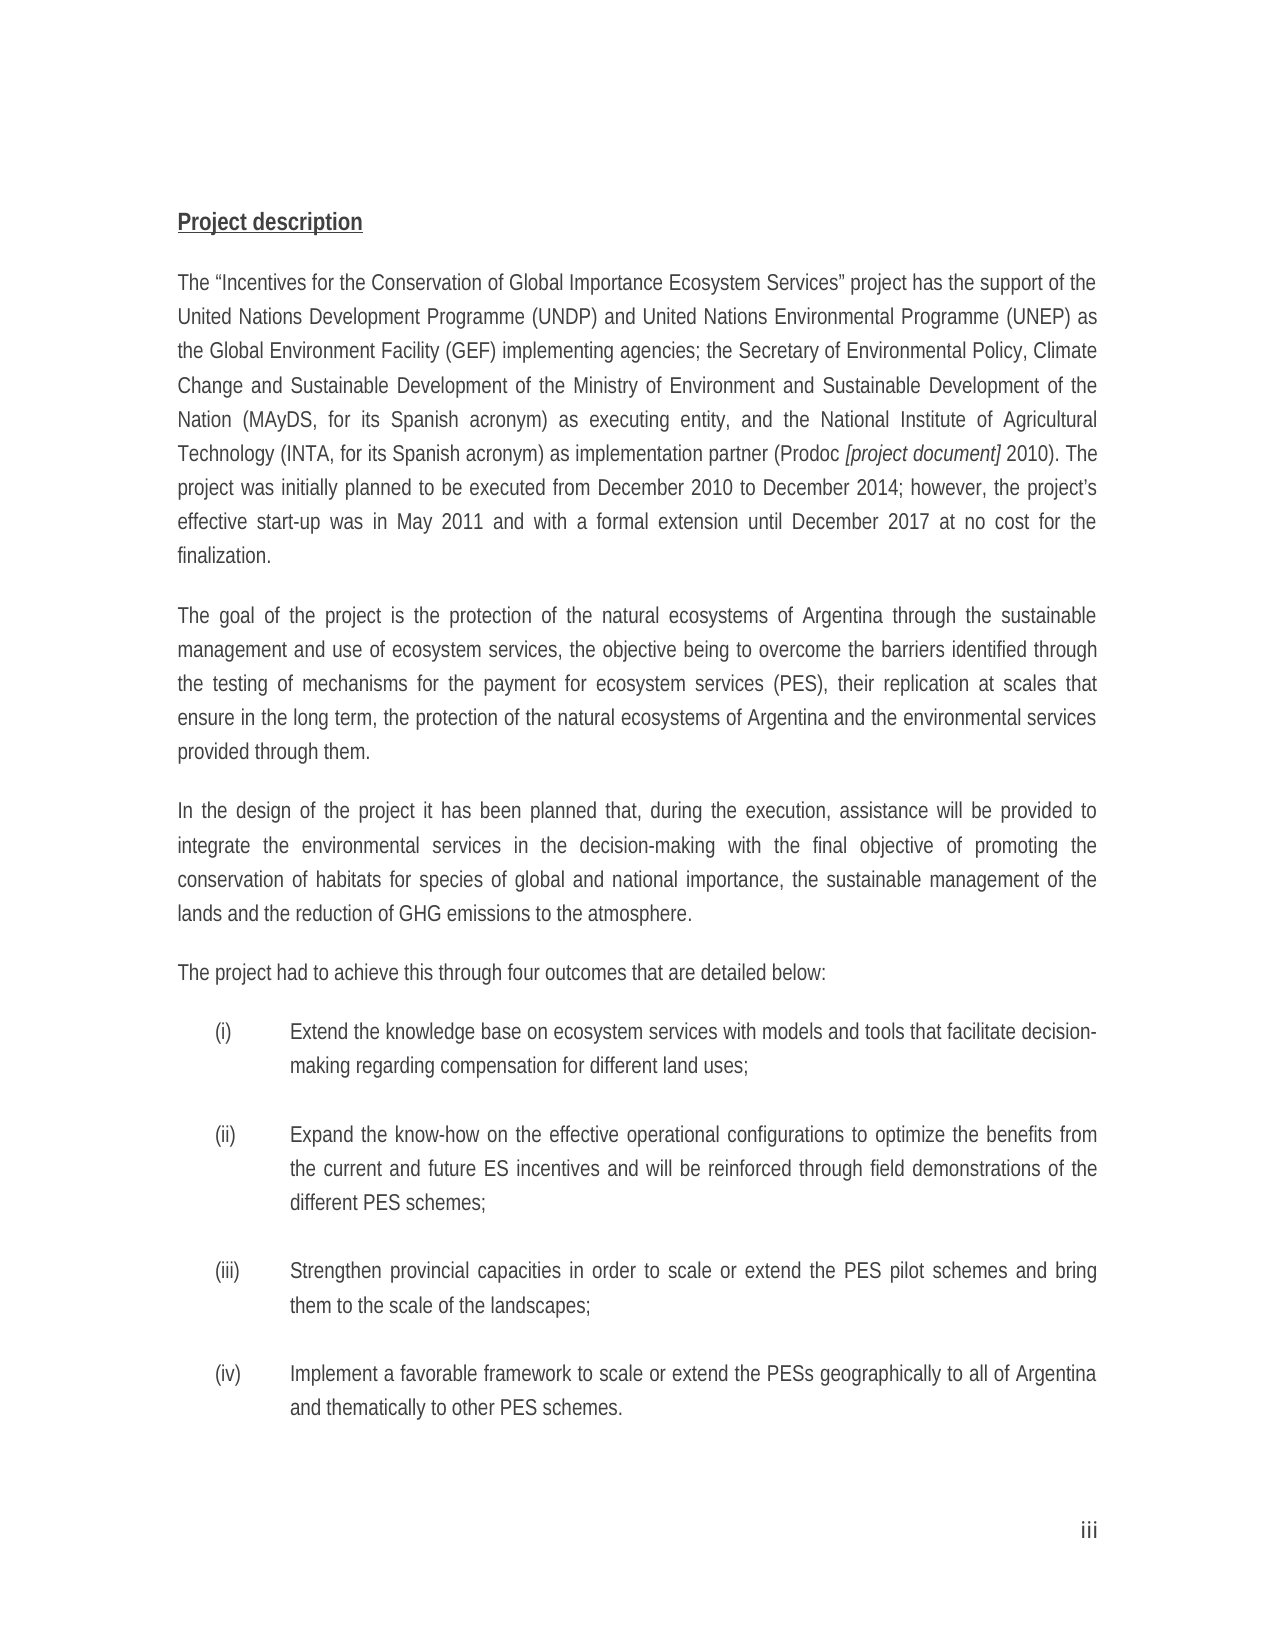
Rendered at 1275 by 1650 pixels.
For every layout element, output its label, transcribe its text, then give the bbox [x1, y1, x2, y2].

text The goal of the project is the protection of the natural ecosystems of Argentina through the sustainable management and use of ecosystem services, the objective being to overcome the barriers identified through the testing of mechanisms for the payment for ecosystem services (PES), their replication at scales that ensure in the long term, the protection of the natural ecosystems of Argentina and the environmental services provided through them. [177, 602, 1098, 764]
list Expand the know-how on the effective operational configurations to optimize the benefits from the current and future ES incentives and will be reinforced through field demonstrations of the different PES schemes; [215, 1121, 1098, 1215]
list Extend the knowledge base on ecosystem services with models and tools that facilitate decision-making regarding compensation for different land uses; [215, 1018, 1098, 1079]
text In the design of the project it has been planned that, during the execution, assistance will be provided to integrate the environmental services in the decision-making with the final objective of promoting the conservation of habitats for species of global and national importance, the sustainable management of the lands and the reduction of GHG emissions to the atmosphere. [177, 797, 1098, 926]
list Implement a favorable framework to scale or extend the PESs geographically to all of Argentina and thematically to other PES schemes. [215, 1360, 1098, 1420]
list Strengthen provincial capacities in order to scale or extend the PES pilot schemes and bring them to the scale of the landscapes; [215, 1257, 1098, 1318]
text Project description [177, 207, 1098, 236]
text The “Incentives for the Conservation of Global Importance Ecosystem Services” project has the support of the United Nations Development Programme (UNDP) and United Nations Environmental Programme (UNEP) as the Global Environment Facility (GEF) implementing agencies; the Secretary of Environmental Policy, Climate Change and Sustainable Development of the Ministry of Environment and Sustainable Development of the Nation (MAyDS, for its Spanish acronym) as executing entity, and the National Institute of Agricultural Technology (INTA, for its Spanish acronym) as implementation partner (Prodoc [project document] 2010). The project was initially planned to be executed from December 2010 to December 2014; however, the project’s effective start-up was in May 2011 and with a formal extension until December 2017 at no cost for the finalization. [177, 269, 1098, 569]
text The project had to achieve this through four outcomes that are detailed below: [177, 959, 1098, 985]
